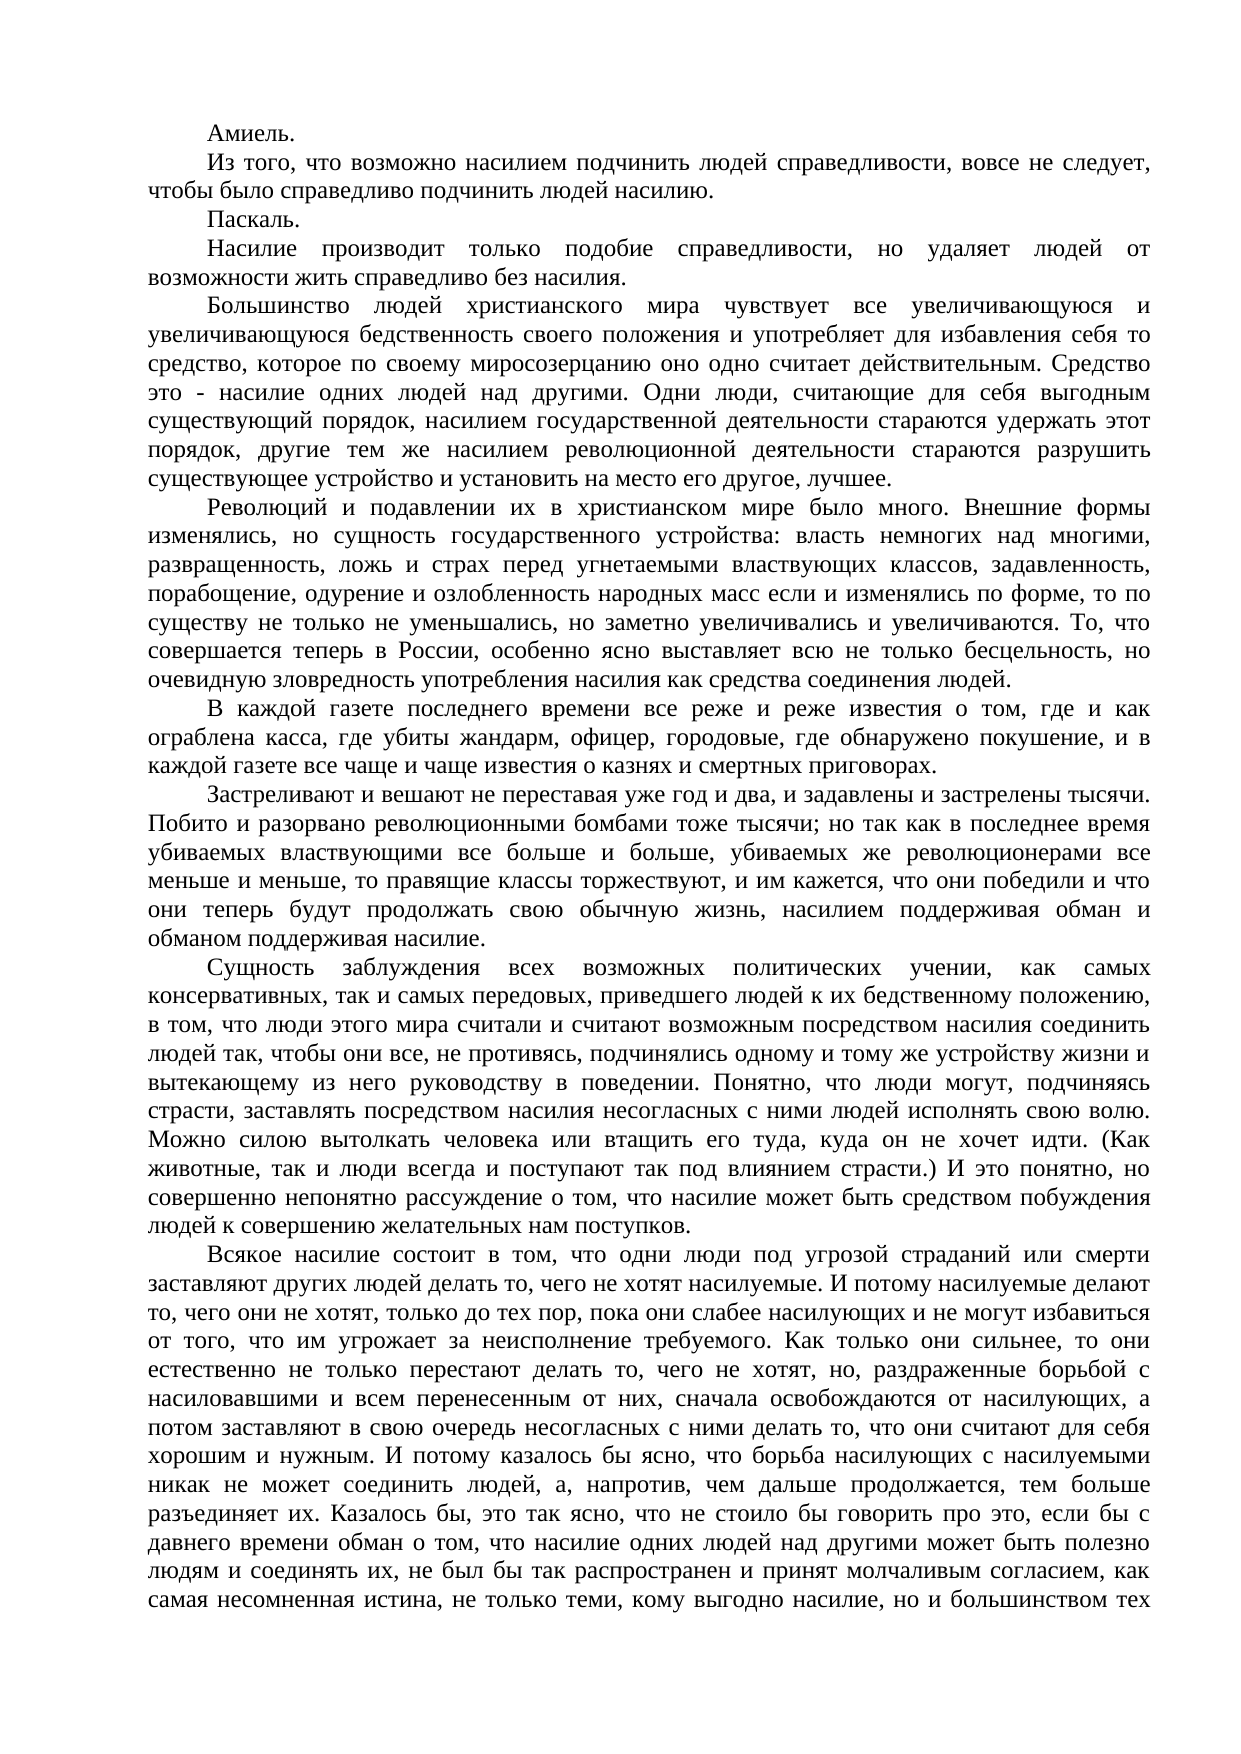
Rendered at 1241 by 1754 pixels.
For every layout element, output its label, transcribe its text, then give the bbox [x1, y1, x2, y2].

text Революций и подавлении их в христианском мире было много. Внешние формы изменялись, но сущность государственного устройства: власть немногих над многими, развращенность, ложь и страх перед угнетаемыми властвующих классов, задавленность, порабощение, одурение и озлобленность народных масс если и изменялись по форме, то по существу не только не уменьшались, но заметно увеличивались и увеличиваются. То, что совершается теперь в России, особенно ясно выставляет всю не только бесцельность, но очевидную зловредность употребления насилия как средства соединения людей. [148, 492, 1152, 693]
text Из того, что возможно насилием подчинить людей справедливости, вовсе не следует, чтобы было справедливо подчинить людей насилию. [148, 147, 1152, 204]
text Сущность заблуждения всех возможных политических учении, как самых консервативных, так и самых передовых, приведшего людей к их бедственному положению, в том, что люди этого мира считали и считают возможным посредством насилия соединить людей так, чтобы они все, не противясь, подчинялись одному и тому же устройству жизни и вытекающему из него руководству в поведении. Понятно, что люди могут, подчиняясь страсти, заставлять посредством насилия несогласных с ними людей исполнять свою волю. Можно силою вытолкать человека или втащить его туда, куда он не хочет идти. (Как животные, так и люди всегда и поступают так под влиянием страсти.) И это понятно, но совершенно непонятно рассуждение о том, что насилие может быть средством побуждения людей к совершению желательных нам поступков. [148, 952, 1152, 1239]
text Амиель. [148, 118, 1152, 147]
text Насилие производит только подобие справедливости, но удаляет людей от возможности жить справедливо без насилия. [148, 233, 1152, 291]
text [148, 1239, 1152, 1613]
text Паскаль. [148, 204, 1152, 233]
text Застреливают и вешают не переставая уже год и два, и задавлены и застрелены тысячи. Побито и разорвано революционными бомбами тоже тысячи; но так как в последнее время убиваемых властвующими все больше и больше, убиваемых же революционерами все меньше и меньше, то правящие классы торжествуют, и им кажется, что они победили и что они теперь будут продолжать свою обычную жизнь, насилием поддерживая обман и обманом поддерживая насилие. [148, 779, 1152, 952]
text В каждой газете последнего времени все реже и реже известия о том, где и как ограблена касса, где убиты жандарм, офицер, городовые, где обнаружено покушение, и в каждой газете все чаще и чаще известия о казнях и смертных приговорах. [148, 693, 1152, 779]
text Большинство людей христианского мира чувствует все увеличивающуюся и увеличивающуюся бедственность своего положения и употребляет для избавления себя то средство, которое по своему миросозерцанию оно одно считает действительным. Средство это - насилие одних людей над другими. Одни люди, считающие для себя выгодным существующий порядок, насилием государственной деятельности стараются удержать этот порядок, другие тем же насилием революционной деятельности стараются разрушить существующее устройство и установить на место его другое, лучшее. [148, 291, 1152, 492]
